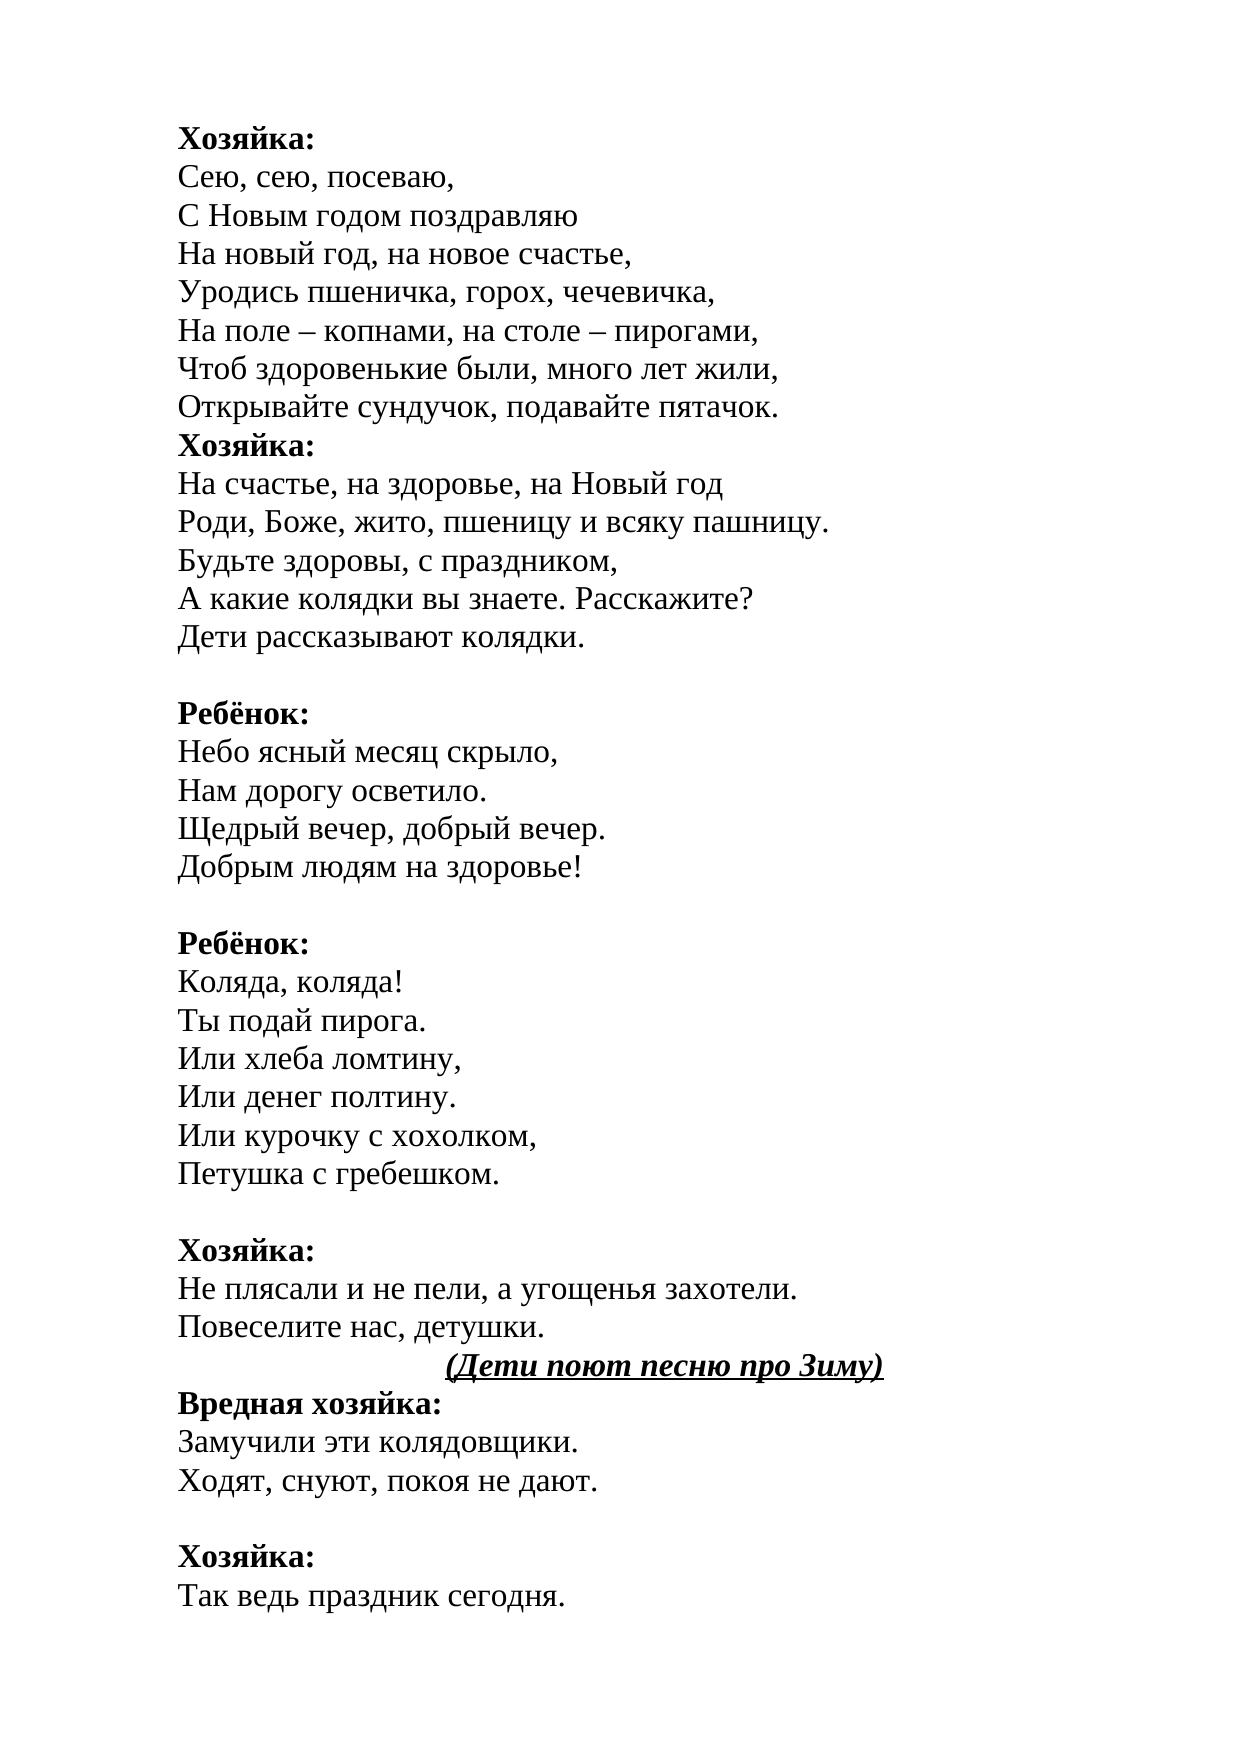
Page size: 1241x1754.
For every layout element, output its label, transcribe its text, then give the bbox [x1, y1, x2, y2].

text Небо ясный месяц скрыло, [177, 731, 1152, 770]
text Или курочку с хохолком, [177, 1115, 1152, 1153]
text Коляда, коляда! [177, 961, 1152, 1000]
text (Дети поют песню про Зиму) [177, 1345, 1152, 1383]
text Открывайте сундучок, подавайте пятачок. [177, 386, 1152, 425]
text Чтоб здоровенькие были, много лет жили, [177, 348, 1152, 386]
text На счастье, на здоровье, на Новый год [177, 463, 1152, 501]
text Сею, сею, посеваю, [177, 156, 1152, 195]
text На новый год, на новое счастье, [177, 233, 1152, 271]
text Нам дорогу осветило. [177, 770, 1152, 808]
text Или денег полтину. [177, 1076, 1152, 1115]
text Вредная хозяйка: [177, 1383, 1152, 1421]
text Не плясали и не пели, а угощенья захотели. [177, 1268, 1152, 1306]
text Петушка с гребешком. [177, 1153, 1152, 1230]
text Или хлеба ломтину, [177, 1038, 1152, 1076]
text А какие колядки вы знаете. Расскажите? [177, 578, 1152, 616]
text Добрым людям на здоровье! [177, 846, 1152, 885]
text Хозяйка: [177, 1230, 1152, 1268]
text На поле – копнами, на столе – пирогами, [177, 310, 1152, 348]
text Так ведь праздник сегодня. [177, 1575, 1152, 1613]
text Уродись пшеничка, горох, чечевичка, [177, 271, 1152, 310]
text Ребёнок: [177, 923, 1152, 961]
text Хозяйка: [177, 1536, 1152, 1575]
text Ты подай пирога. [177, 1000, 1152, 1038]
text Будьте здоровы, с праздником, [177, 540, 1152, 578]
text Хозяйка: [177, 118, 1152, 156]
text Ходят, снуют, покоя не дают. [177, 1460, 1152, 1536]
text Ребёнок: [177, 693, 1152, 731]
text Роди, Боже, жито, пшеницу и всяку пашницу. [177, 501, 1152, 540]
text Хозяйка: [177, 425, 1152, 463]
text Повеселите нас, детушки. [177, 1306, 1152, 1345]
text С Новым годом поздравляю [177, 195, 1152, 233]
text Замучили эти колядовщики. [177, 1421, 1152, 1460]
text Щедрый вечер, добрый вечер. [177, 808, 1152, 846]
text Дети рассказывают колядки. [177, 616, 1152, 693]
